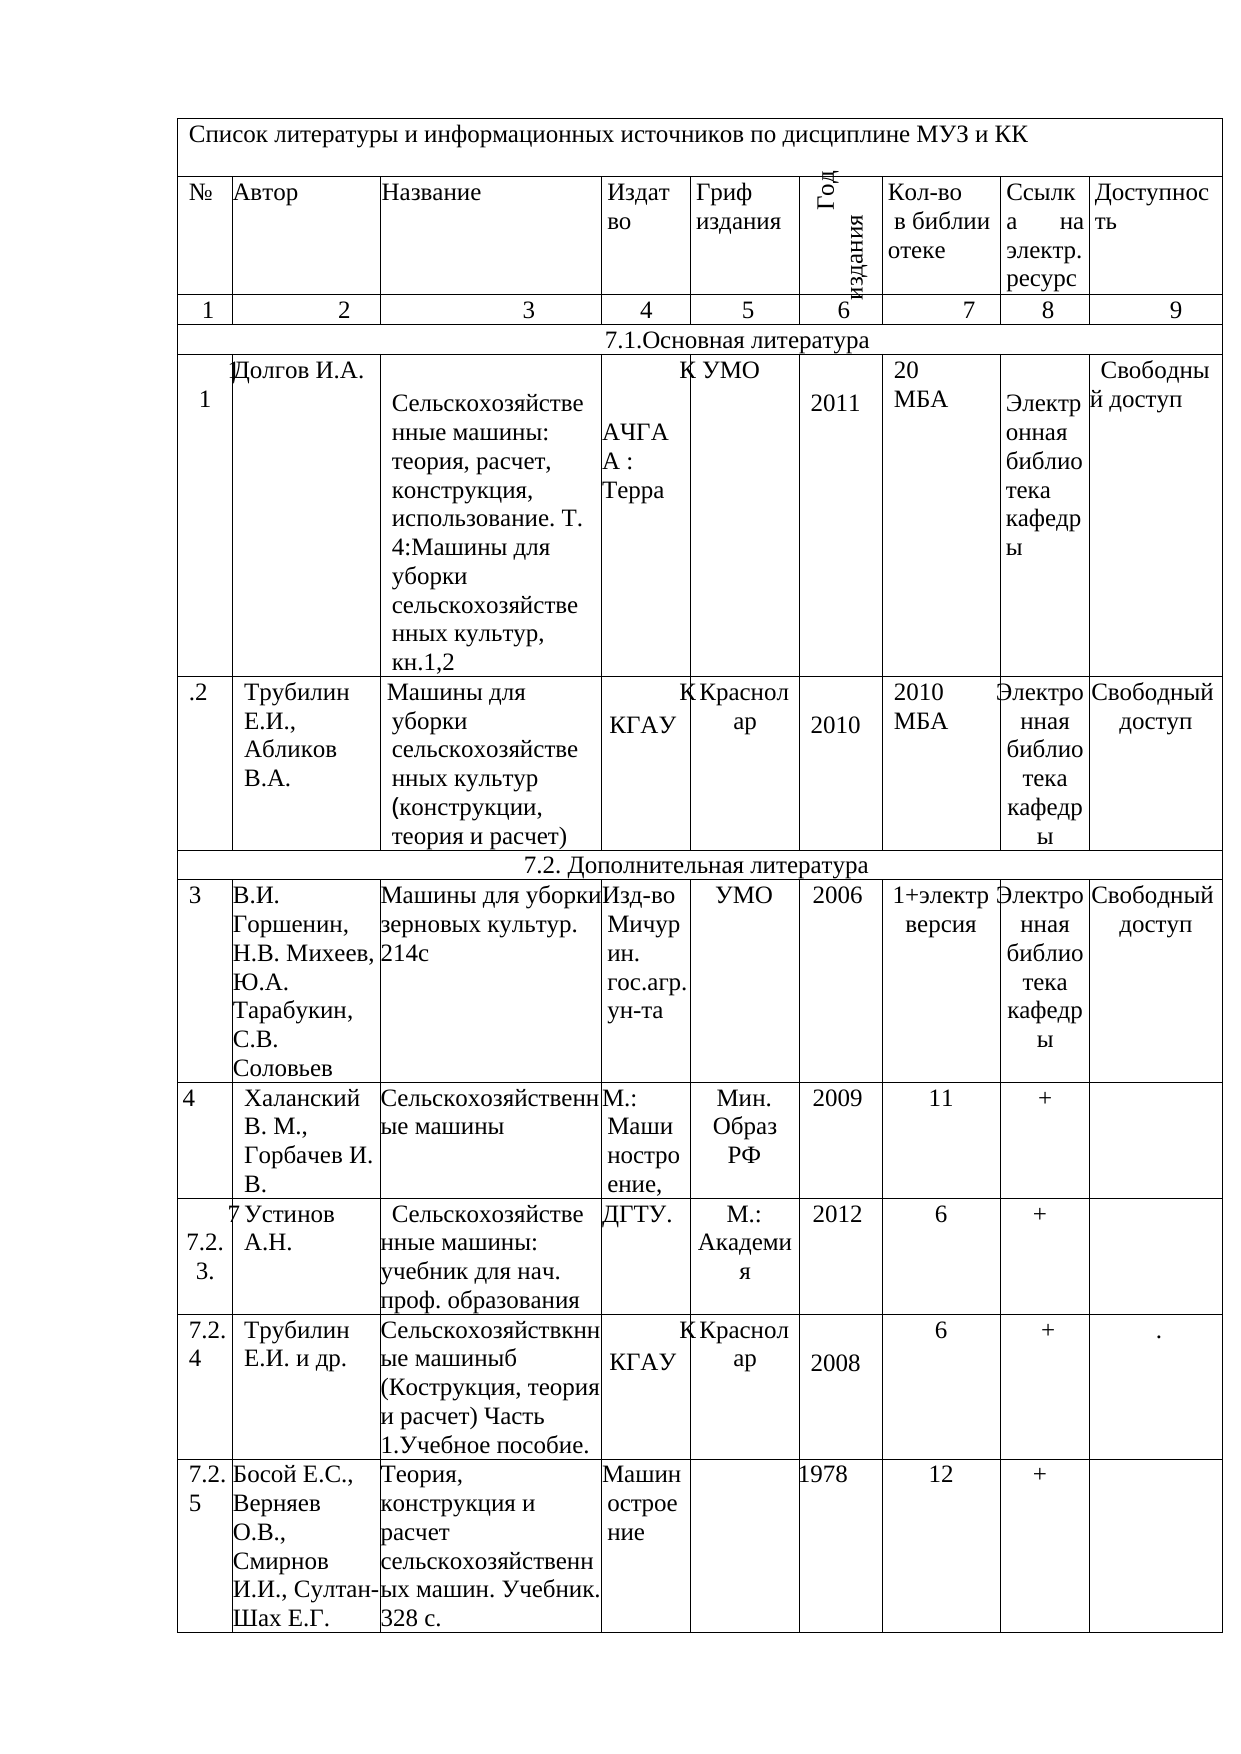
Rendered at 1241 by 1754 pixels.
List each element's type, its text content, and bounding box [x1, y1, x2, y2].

table_cell 2010 МБА [883, 677, 1000, 849]
table_cell + [1001, 1083, 1089, 1198]
table_cell Краснолар [691, 1315, 799, 1458]
table_cell Свободный доступ [1090, 677, 1222, 849]
table_cell 5 [691, 295, 799, 324]
table_cell М.: Академия [691, 1199, 799, 1314]
table_cell Название [381, 177, 601, 294]
table_cell Сельскохозяйственные машины: теория, расчет, конструкция, использование. Т. 4:Машины для уборки сельскохозяйственных культур, кн.1,2 [381, 355, 601, 676]
table_cell [1090, 1083, 1222, 1198]
table_cell 7 [883, 295, 1000, 324]
table_cell 8 [1001, 295, 1089, 324]
table_cell 7.2.4 [178, 1315, 232, 1458]
table_cell 77.2.3. [178, 1199, 232, 1314]
table_cell 7.2. Дополнительная литература [178, 851, 1222, 879]
table_cell Машины для уборки сельскохозяйственных культур ﴾конструкции, теория и расчет) [381, 677, 601, 849]
table_cell 4 [602, 295, 690, 324]
table_cell Машиностроение [602, 1460, 690, 1632]
table_cell 6 [883, 1199, 1000, 1314]
table_cell 4 [178, 1083, 232, 1198]
table_cell [1090, 1460, 1222, 1632]
table_cell Устинов А.Н. [233, 1199, 380, 1314]
table_cell Изд-во Мичурин. гос.агр. ун-та [602, 880, 690, 1082]
table_cell 2010 [800, 677, 882, 849]
table_cell 2012 [800, 1199, 882, 1314]
table_cell 3 [381, 295, 601, 324]
table_cell 11 [178, 355, 232, 676]
table_cell Трубилин Е.И., Абликов В.А. [233, 677, 380, 849]
table_cell Свободный доступ [1090, 880, 1222, 1082]
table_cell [233, 1460, 380, 1632]
table_cell 2009 [800, 1083, 882, 1198]
table_cell Год издания [800, 177, 882, 294]
table_cell 7.1.Основная литература [178, 325, 1222, 354]
table_cell + [1001, 1460, 1089, 1632]
table_cell .2 [178, 677, 232, 849]
table_cell ДГТУ. [602, 1199, 690, 1314]
table_cell Электронная библиотека кафедры [1001, 880, 1089, 1082]
table_cell Машины для уборки зерновых культур. 214с [381, 880, 601, 1082]
table_cell К КГАУ [602, 677, 690, 849]
table_cell М.: Машиностроение, [602, 1083, 690, 1198]
table_cell [691, 1460, 799, 1632]
table_cell УМО [691, 355, 799, 676]
table_cell № [178, 177, 232, 294]
table_cell Свободный доступ [1090, 355, 1222, 676]
table_cell Сельскохозяйствкнные машиныб (Кострукция, теория и расчет) Часть 1.Учебное пособие. [381, 1315, 601, 1458]
table_cell Трубилин Е.И. и др. [233, 1315, 380, 1458]
table_cell Электронная библиотека кафедры [1001, 677, 1089, 849]
table_cell Халанский В. М., Горбачев И. В. [233, 1083, 380, 1198]
table_cell Мин. Образ РФ [691, 1083, 799, 1198]
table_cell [381, 1460, 601, 1632]
table_cell Автор [233, 177, 380, 294]
table_cell Электронная библиотека кафедры [1001, 355, 1089, 676]
table_cell 20 МБА [883, 355, 1000, 676]
table_cell Сельскохозяйственные машины [381, 1083, 601, 1198]
table_cell 1 [178, 295, 232, 324]
table_cell Доступность [1090, 177, 1222, 294]
table_cell 9 [1090, 295, 1222, 324]
table_cell + [1001, 1199, 1089, 1314]
table_cell К КГАУ [602, 1315, 690, 1458]
table_cell К АЧГАА : Терра [602, 355, 690, 676]
table_cell 2006 [800, 880, 882, 1082]
table_cell Гриф издания [691, 177, 799, 294]
table_cell Кол-во в библии отеке [883, 177, 1000, 294]
table_header Список литературы и информационных источников по дисциплине МУЗ и КК [178, 119, 1222, 176]
table_cell 12 [883, 1460, 1000, 1632]
table_cell 6 [883, 1315, 1000, 1458]
table_cell В.И. Горшенин, Н.В. Михеев, Ю.А. Тарабукин, С.В. Соловьев [233, 880, 380, 1082]
table_cell УМО [691, 880, 799, 1082]
table_cell . [1090, 1315, 1222, 1458]
table_cell 2 [233, 295, 380, 324]
table_cell 1+электр версия [883, 880, 1000, 1082]
table_cell 6 [800, 295, 882, 324]
table_cell Ссылка на электр. ресурс [1001, 177, 1089, 294]
table_cell [1090, 1199, 1222, 1314]
table_cell 2011 [800, 355, 882, 676]
table_cell Долгов И.А. [233, 355, 380, 676]
table_cell Сельскохозяйственные машины: учебник для нач. проф. образования [381, 1199, 601, 1314]
table_cell 11 [883, 1083, 1000, 1198]
table_cell 3 [178, 880, 232, 1082]
table_cell Краснолар [691, 677, 799, 849]
table_cell Издат во [602, 177, 690, 294]
table_cell 7.2.5 [178, 1460, 232, 1632]
table_cell 1978 [800, 1460, 882, 1632]
table_cell + [1001, 1315, 1089, 1458]
table_cell 2008 [800, 1315, 882, 1458]
